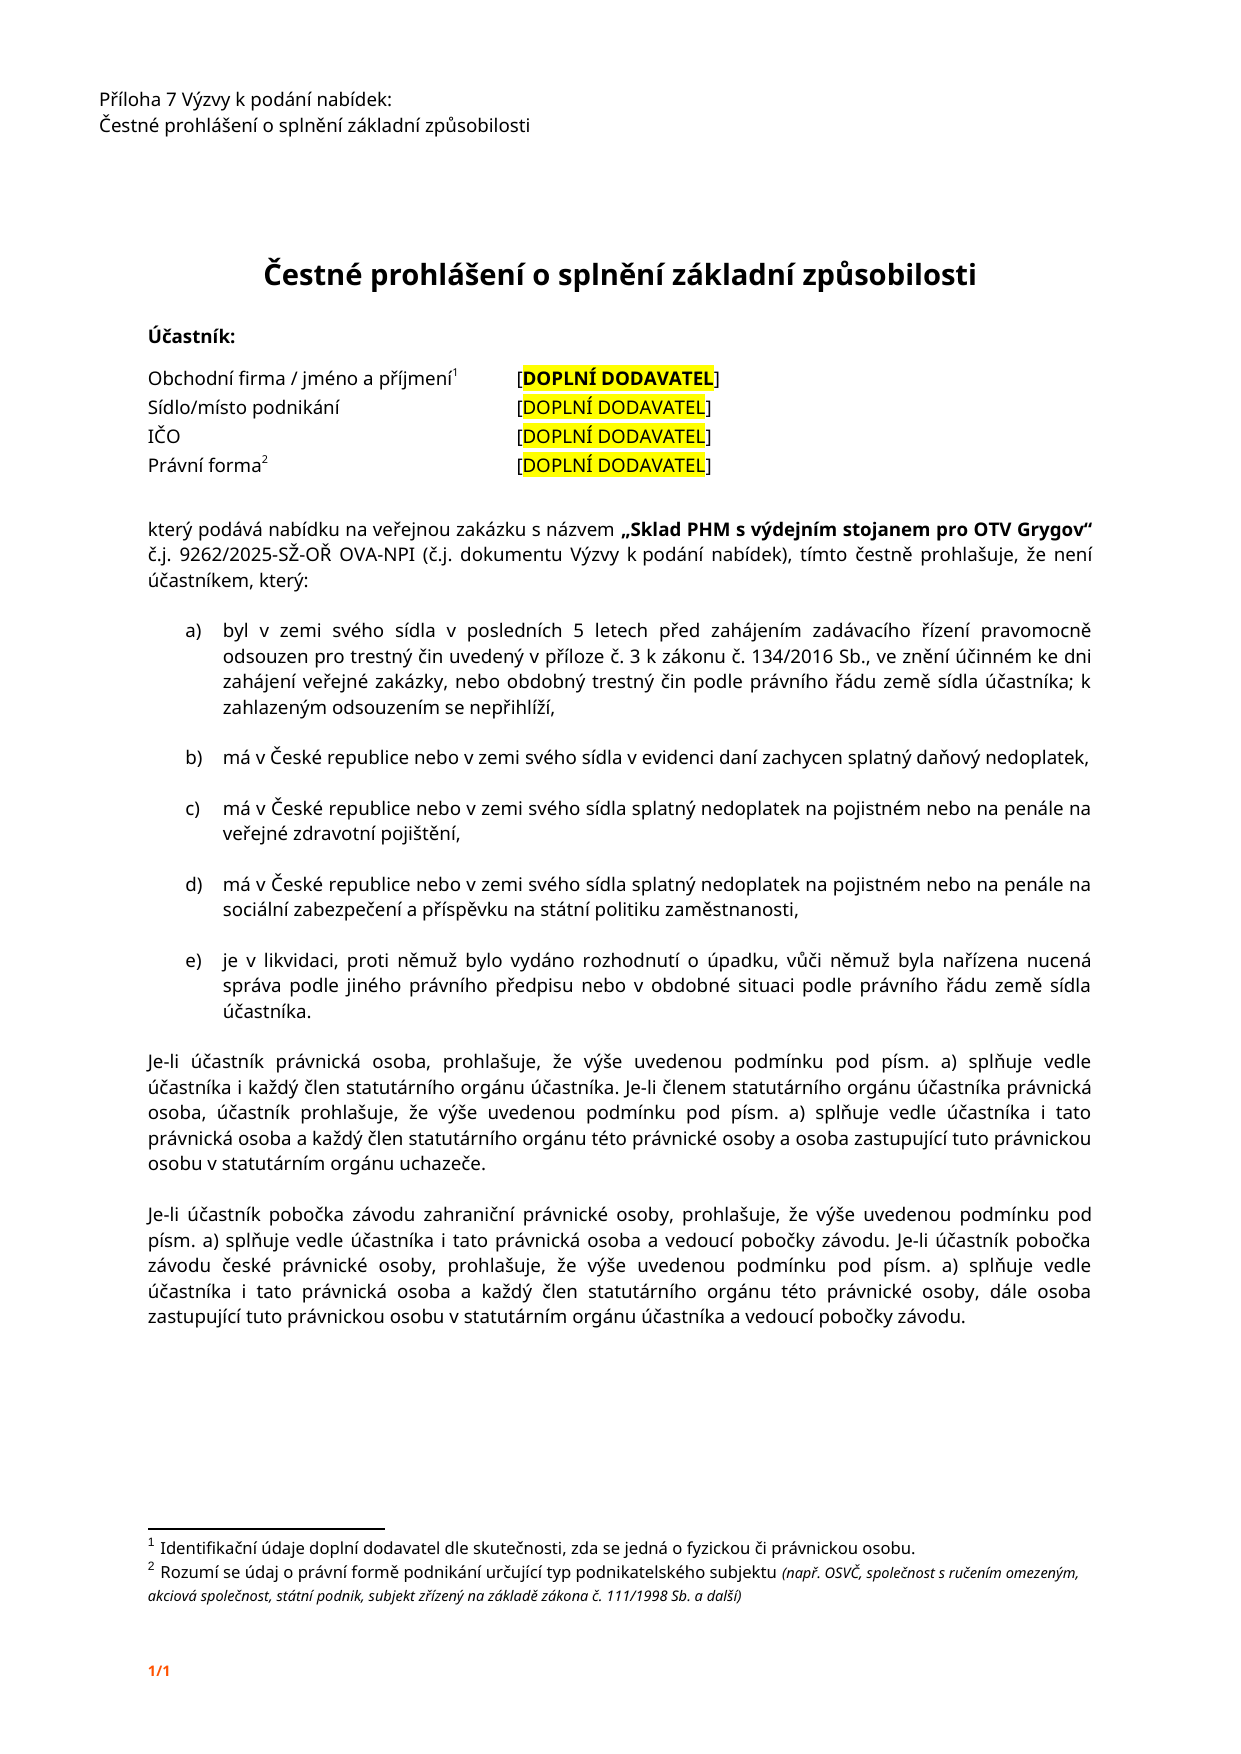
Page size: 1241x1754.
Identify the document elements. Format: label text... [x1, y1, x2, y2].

text Obchodní firma / jméno a příjmení [148, 362, 1093, 391]
text který podává nabídku na veřejnou zakázku s názvem „Sklad PHM s výdejním stojanem pro OTV Grygov“ č.j. 9262/2025-SŽ-OŘ OVA-NPI (č.j. dokumentu Výzvy k podání nabídek), tímto čestně prohlašuje, že není účastníkem, který: [148, 516, 1093, 592]
list má v České republice nebo v zemi svého sídla splatný nedoplatek na pojistném nebo na penále na veřejné zdravotní pojištění, [185, 795, 1093, 846]
list je v likvidaci, proti němuž bylo vydáno rozhodnutí o úpadku, vůči němuž byla nařízena nucená správa podle jiného právního předpisu nebo v obdobné situaci podle právního řádu země sídla účastníka. [185, 947, 1093, 1024]
text Právní forma [148, 449, 1093, 478]
title Čestné prohlášení o splnění základní způsobilosti [148, 254, 1093, 293]
list má v České republice nebo v zemi svého sídla splatný nedoplatek na pojistném nebo na penále na sociální zabezpečení a příspěvku na státní politiku zaměstnanosti, [185, 871, 1093, 922]
text Sídlo/místo podnikání [DOPLNÍ DODAVATEL] [148, 391, 1093, 420]
list má v České republice nebo v zemi svého sídla v evidenci daní zachycen splatný daňový nedoplatek, [185, 744, 1093, 770]
text IČO [148, 420, 1093, 449]
text Je-li účastník pobočka závodu zahraniční právnické osoby, prohlašuje, že výše uvedenou podmínku pod písm. a) splňuje vedle účastníka i tato právnická osoba a vedoucí pobočky závodu. Je-li účastník pobočka závodu české právnické osoby, prohlašuje, že výše uvedenou podmínku pod písm. a) splňuje vedle účastníka i tato právnická osoba a každý člen statutárního orgánu této právnické osoby, dále osoba zastupující tuto právnickou osobu v statutárním orgánu účastníka a vedoucí pobočky závodu. [148, 1202, 1093, 1329]
text Účastník: [148, 318, 1093, 349]
list byl v zemi svého sídla v posledních 5 letech před zahájením zadávacího řízení pravomocně odsouzen pro trestný čin uvedený v příloze č. 3 k zákonu č. 134/2016 Sb., ve znění účinném ke dni zahájení veřejné zakázky, nebo obdobný trestný čin podle právního řádu země sídla účastníka; k zahlazeným odsouzením se nepřihlíží, [185, 617, 1093, 719]
text Je-li účastník právnická osoba, prohlašuje, že výše uvedenou podmínku pod písm. a) splňuje vedle účastníka i každý člen statutárního orgánu účastníka. Je-li členem statutárního orgánu účastníka právnická osoba, účastník prohlašuje, že výše uvedenou podmínku pod písm. a) splňuje vedle účastníka i tato právnická osoba a každý člen statutárního orgánu této právnické osoby a osoba zastupující tuto právnickou osobu v statutárním orgánu uchazeče. [148, 1049, 1093, 1176]
